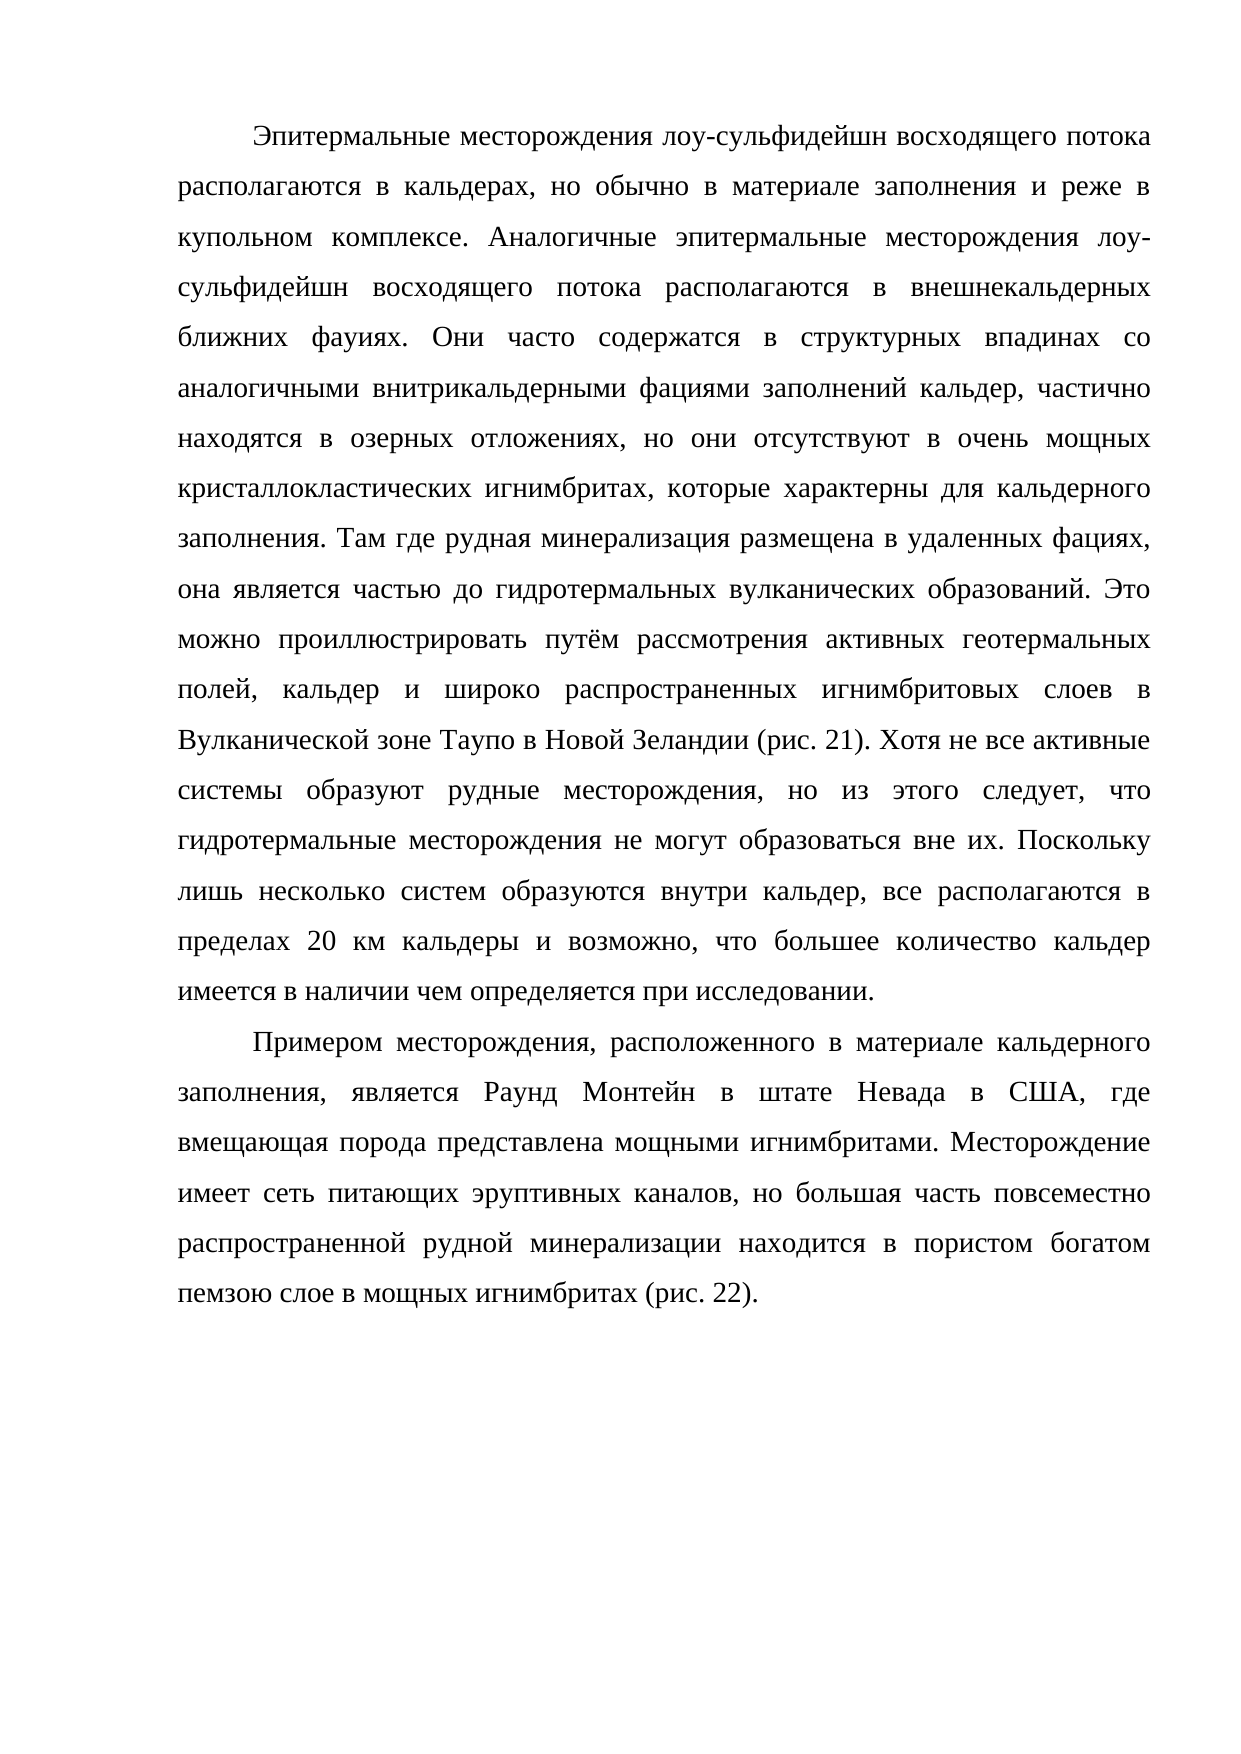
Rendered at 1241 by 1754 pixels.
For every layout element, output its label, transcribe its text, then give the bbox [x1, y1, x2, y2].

text Эпитермальные месторождения лоу-сульфидейшн восходящего потока располагаются в кальдерах, но обычно в материале заполнения и реже в купольном комплексе. Аналогичные эпитермальные месторождения лоу-сульфидейшн восходящего потока располагаются в внешнекальдерных ближних фауиях. Они часто содержатся в структурных впадинах со аналогичными внитрикальдерными фациями заполнений кальдер, частично находятся в озерных отложениях, но они отсутствуют в очень мощных кристаллокластических игнимбритах, которые характерны для кальдерного заполнения. Там где рудная минерализация размещена в удаленных фациях, она является частью до гидротермальных вулканических образований. Это можно проиллюстрировать путём рассмотрения активных геотермальных полей, кальдер и широко распространенных игнимбритовых слоев в Вулканической зоне Таупо в Новой Зеландии (рис. 21). Хотя не все активные системы образуют рудные месторождения, но из этого следует, что гидротермальные месторождения не могут образоваться вне их. Поскольку лишь несколько систем образуются внутри кальдер, все располагаются в пределах 20 км кальдеры и возможно, что большее количество кальдер имеется в наличии чем определяется при исследовании. [177, 118, 1152, 1007]
text Примером месторождения, расположенного в материале кальдерного заполнения, является Раунд Монтейн в штате Невада в США, где вмещающая порода представлена мощными игнимбритами. Месторождение имеет сеть питающих эруптивных каналов, но большая часть повсеместно распространенной рудной минерализации находится в пористом богатом пемзою слое в мощных игнимбритах (рис. 22). [177, 1024, 1152, 1309]
